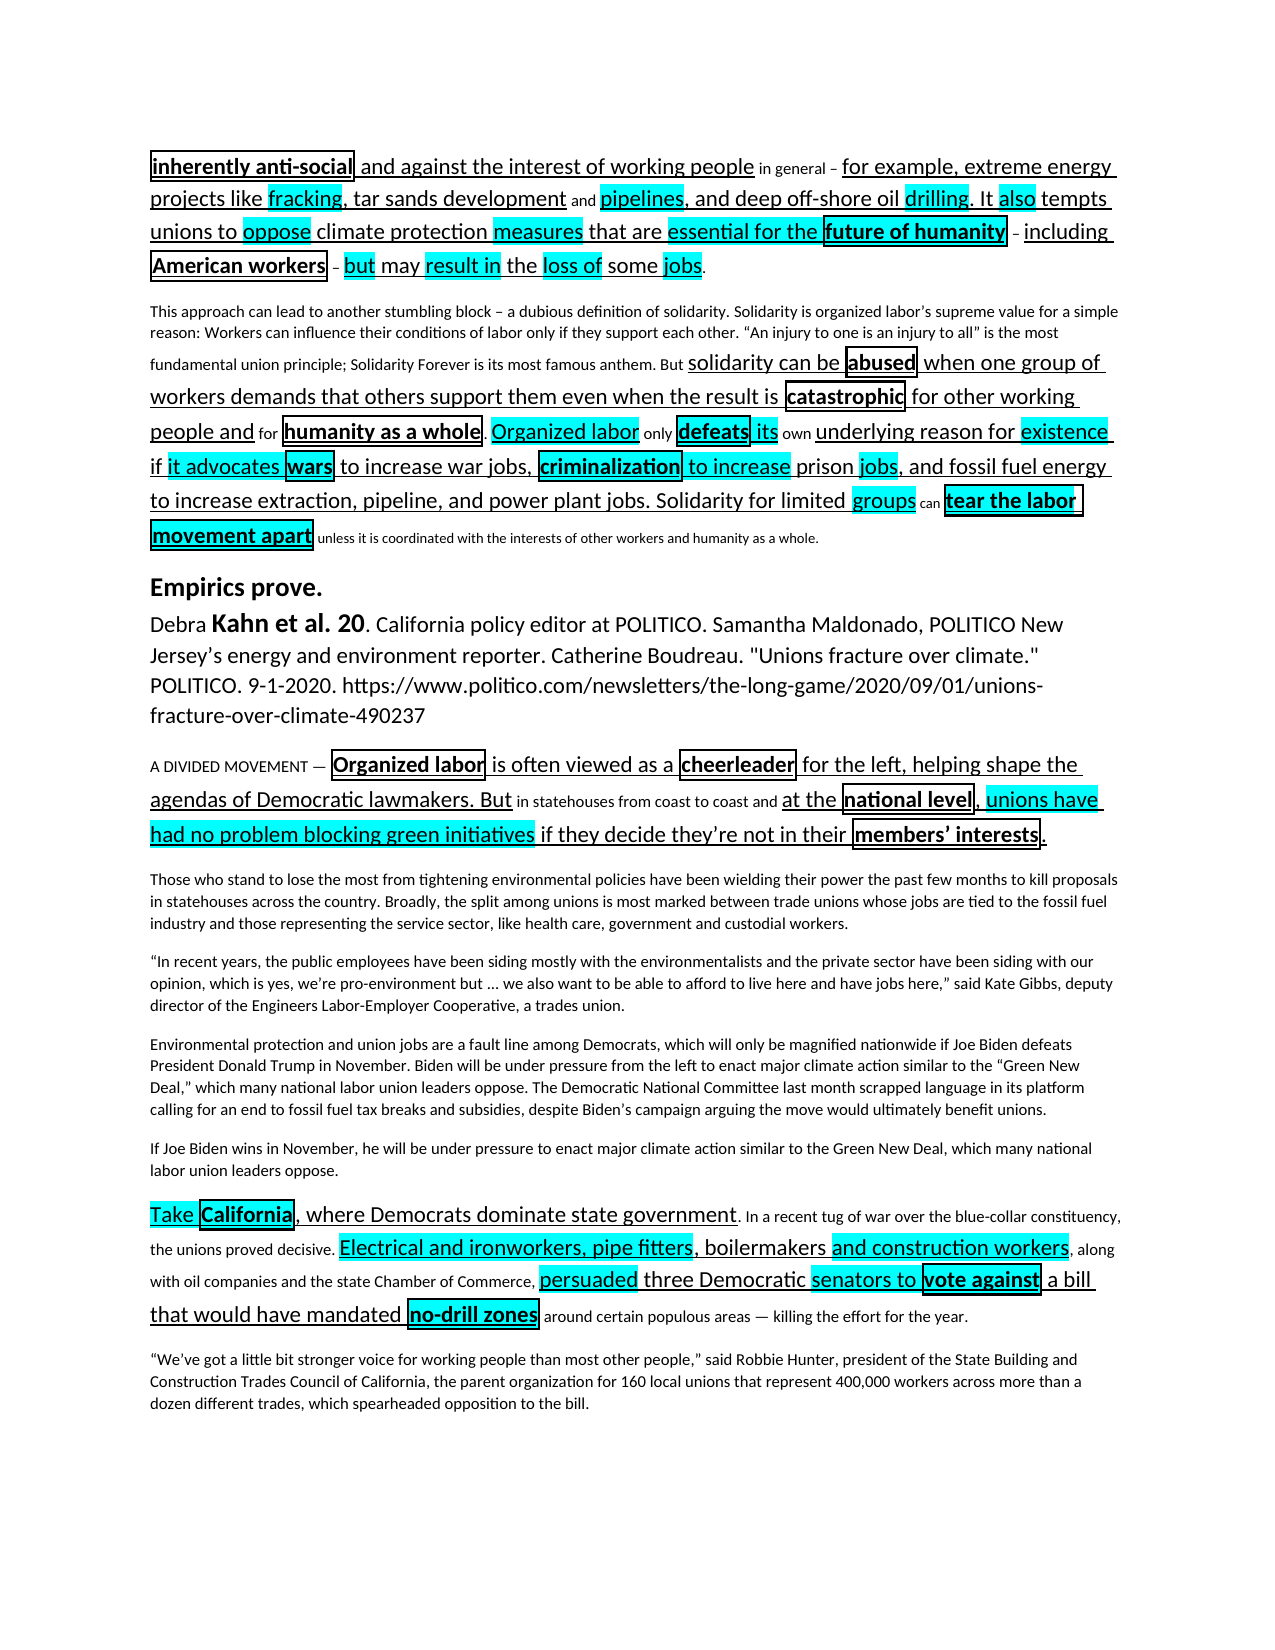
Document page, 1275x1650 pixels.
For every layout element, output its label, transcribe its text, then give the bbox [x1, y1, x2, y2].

text Debra Kahn et al. 20. California policy editor at POLITICO. Samantha Maldonado, POLITICO New Jersey’s energy and environment reporter. Catherine Boudreau. "Unions fracture over climate." POLITICO. 9-1-2020. https://www.politico.com/newsletters/the-long-game/2020/09/01/unions-fracture-over-climate-490237 [150, 606, 1125, 730]
text “We’ve got a little bit stronger voice for working people than most other people,” said Robbie Hunter, president of the State Building and Construction Trades Council of California, the parent organization for 160 local unions that represent 400,000 workers across more than a dozen different trades, which spearheaded opposition to the bill. [150, 1349, 1125, 1413]
text A DIVIDED MOVEMENT — Organized labor is often viewed as a cheerleader for the left, helping shape the agendas of Democratic lawmakers. But in statehouses from coast to coast and at the national level, unions have had no problem blocking green initiatives if they decide they’re not in their members’ interests. [150, 748, 1125, 850]
text Take California, where Democrats dominate state government. In a recent tug of war over the blue-collar constituency, the unions proved decisive. Electrical and ironworkers, pipe fitters, boilermakers and construction workers, along with oil companies and the state Chamber of Commerce, persuaded three Democratic senators to vote against a bill that would have mandated no-drill zones around certain populous areas — killing the effort for the year. [150, 1198, 1125, 1330]
text Environmental protection and union jobs are a fault line among Democrats, which will only be magnified nationwide if Joe Biden defeats President Donald Trump in November. Biden will be under pressure from the left to enact major climate action similar to the “Green New Deal,” which many national labor union leaders oppose. The Democratic National Committee last month scrapped language in its platform calling for an end to fossil fuel tax breaks and subsidies, despite Biden’s campaign arguing the move would ultimately benefit unions. [150, 1034, 1125, 1120]
subtitle Empirics prove. [150, 570, 1125, 603]
text If Joe Biden wins in November, he will be under pressure to enact major climate action similar to the Green New Deal, which many national labor union leaders oppose. [150, 1138, 1125, 1180]
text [150, 150, 1125, 282]
text “In recent years, the public employees have been siding mostly with the environmentalists and the private sector have been siding with our opinion, which is yes, we’re pro-environment but ... we also want to be able to afford to live here and have jobs here,” said Kate Gibbs, deputy director of the Engineers Labor-Employer Cooperative, a trades union. [150, 952, 1125, 1016]
text Those who stand to lose the most from tightening environmental policies have been wielding their power the past few months to kill proposals in statehouses across the country. Broadly, the split among unions is most marked between trade unions whose jobs are tied to the fossil fuel industry and those representing the service sector, like health care, government and custodial workers. [150, 869, 1125, 933]
text This approach can lead to another stumbling block – a dubious definition of solidarity. Solidarity is organized labor’s supreme value for a simple reason: Workers can influence their conditions of labor only if they support each other. “An injury to one is an injury to all” is the most fundamental union principle; Solidarity Forever is its most famous anthem. But solidarity can be abused when one group of workers demands that others support them even when the result is catastrophic for other working people and for humanity as a whole. Organized labor only defeats its own underlying reason for existence if it advocates wars to increase war jobs, criminalization to increase prison jobs, and fossil fuel energy to increase extraction, pipeline, and power plant jobs. Solidarity for limited groups can tear the labor movement apart unless it is coordinated with the interests of other workers and humanity as a whole. [150, 301, 1125, 551]
